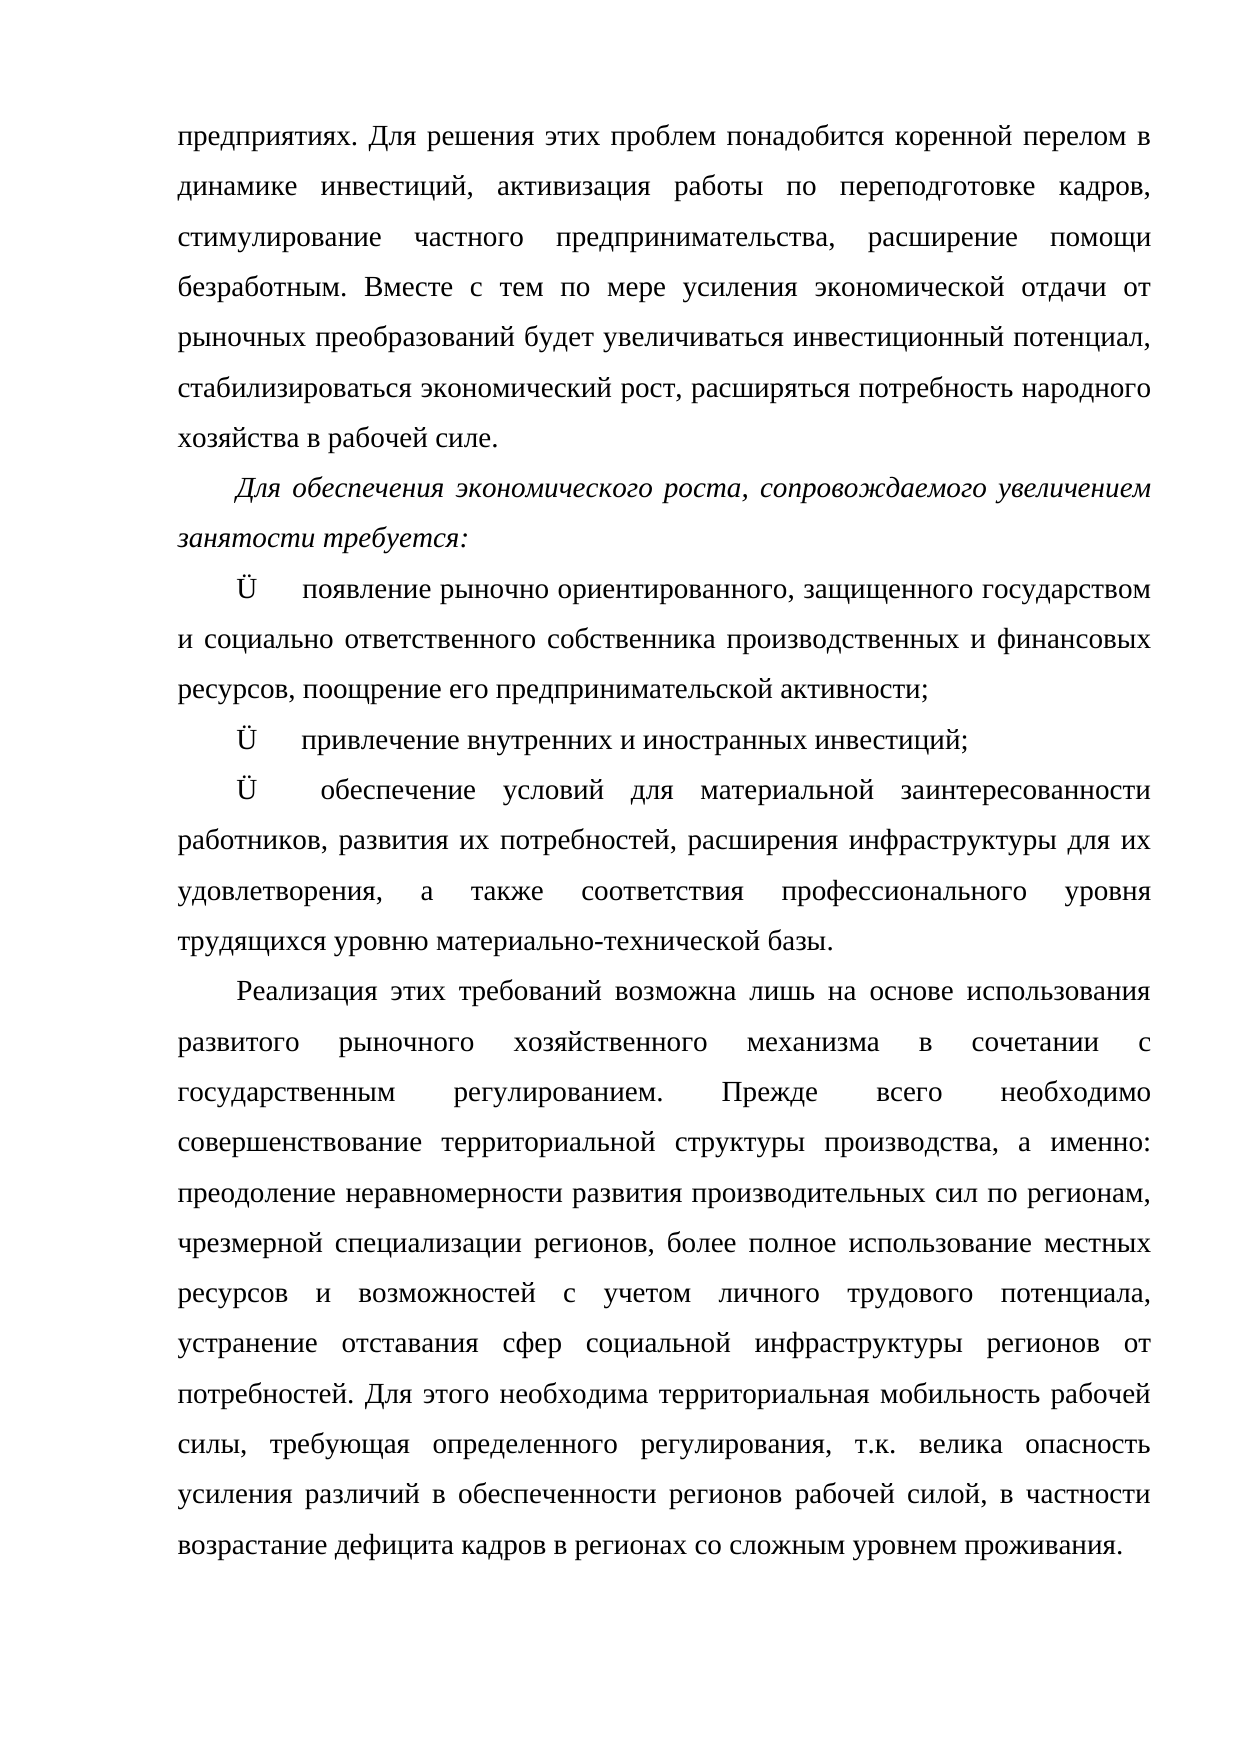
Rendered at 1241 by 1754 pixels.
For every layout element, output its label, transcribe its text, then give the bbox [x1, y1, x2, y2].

text Реализация этих требований возможна лишь на основе использования развитого рыночного хозяйственного механизма в сочетании с государственным регулированием. Прежде всего необходимо совершенствование территориальной структуры производства, а именно: преодоление неравномерности развития производительных сил по регионам, чрезмерной специализации регионов, более полное использование местных ресурсов и возможностей с учетом личного трудового потенциала, устранение отставания сфер социальной инфраструктуры регионов от потребностей. Для этого необходима территориальная мобильность рабочей силы, требующая определенного регулирования, т.к. велика опасность усиления различий в обеспеченности регионов рабочей силой, в частности возрастание дефицита кадров в регионах со сложным уровнем проживания. [177, 973, 1152, 1560]
text Ü привлечение внутренних и иностранных инвестиций; [177, 722, 1152, 755]
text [177, 118, 1152, 453]
text Ü появление рыночно ориентированного, защищенного государством и социально ответственного собственника производственных и финансовых ресурсов, поощрение его предпринимательской активности; [177, 571, 1152, 705]
text Для обеспечения экономического роста, сопровождаемого увеличением занятости требуется: [177, 470, 1152, 554]
text Ü обеспечение условий для материальной заинтересованности работников, развития их потребностей, расширения инфраструктуры для их удовлетворения, а также соответствия профессионального уровня трудящихся уровню материально-технической базы. [177, 772, 1152, 957]
